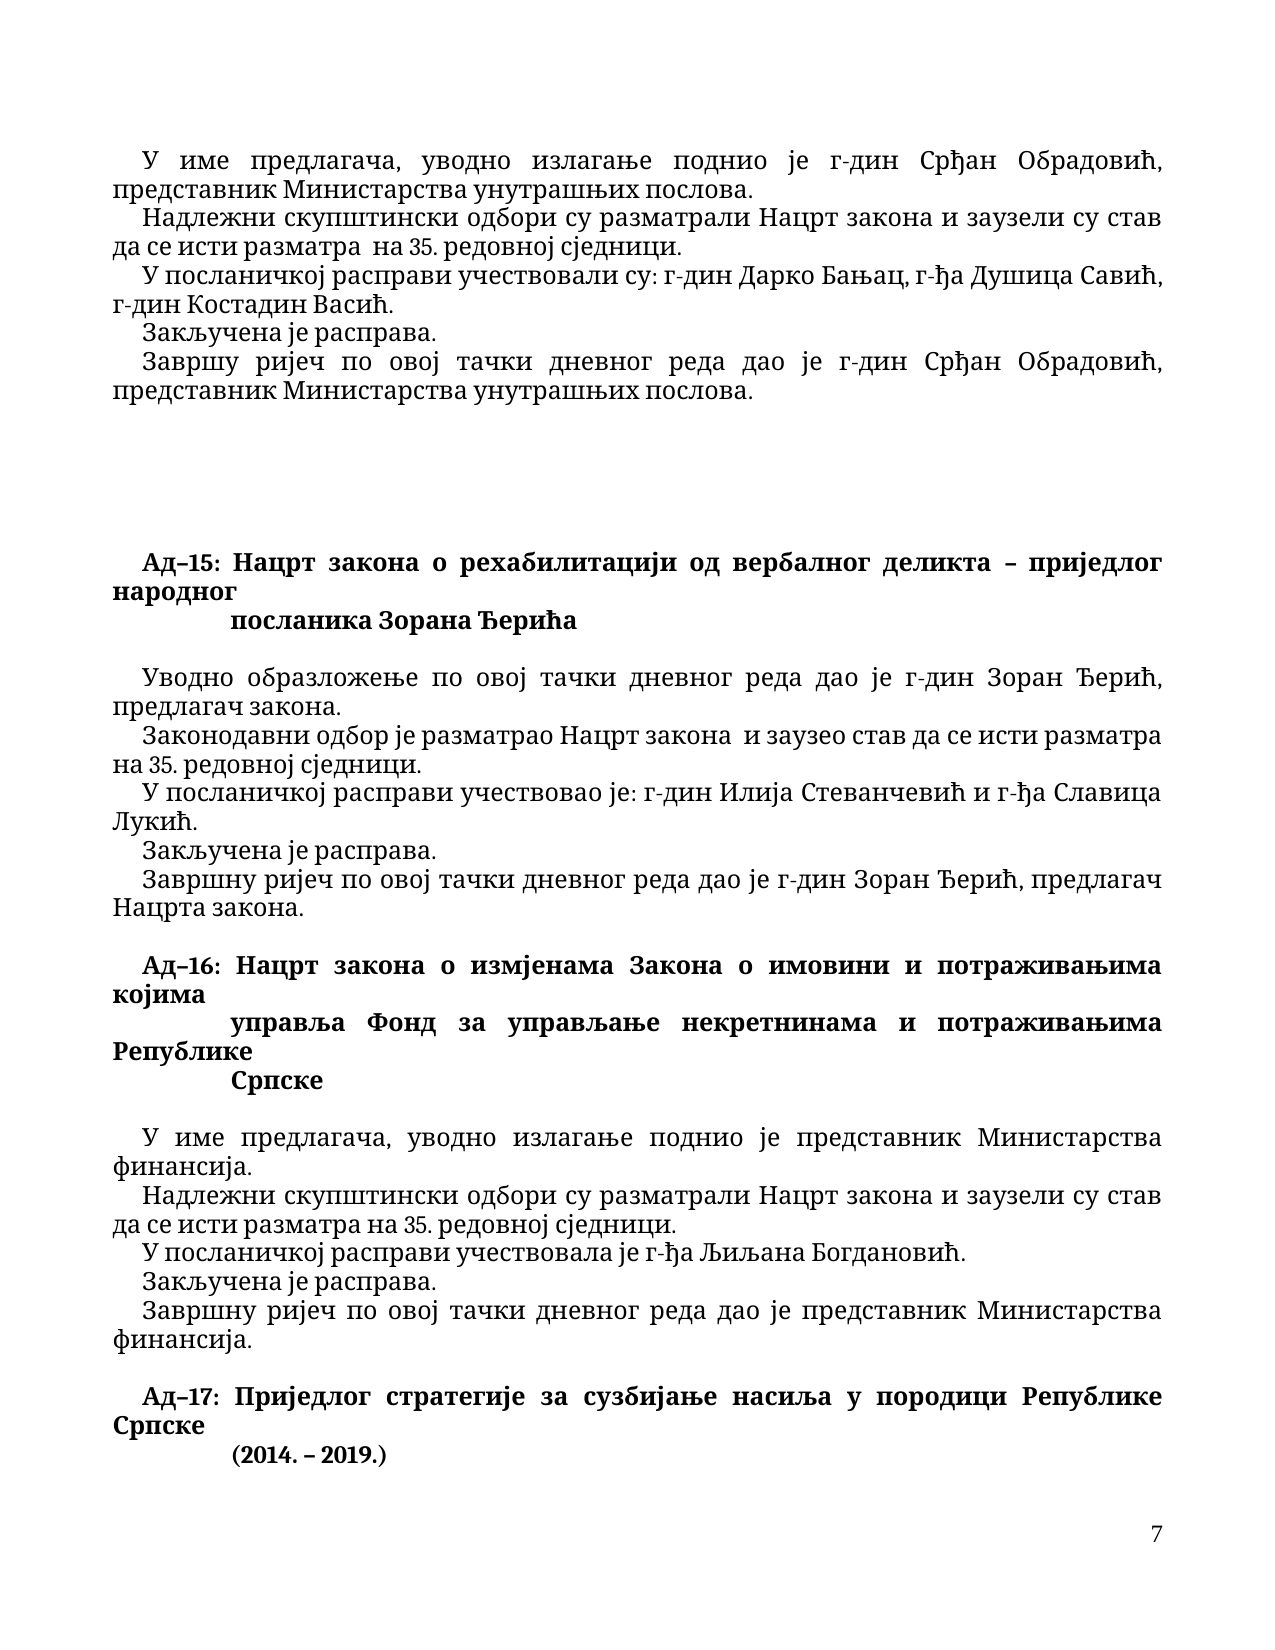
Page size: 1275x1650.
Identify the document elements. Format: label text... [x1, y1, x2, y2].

text У име предлагача, уводно излагање поднио је г-дин Срђан Обрадовић, представник Министарства унутрашњих послова. [112, 147, 1163, 204]
text Закључена је расправа. [112, 1268, 1163, 1297]
text Законодавни одбор је разматрао Нацрт закона и заузео став да се исти разматра на 35. редовној сједници. [112, 722, 1163, 779]
text Уводно образложење по овој тачки дневног реда дао је г-дин Зоран Ђерић, предлагач закона. [112, 664, 1163, 722]
text У посланичкој расправи учествовао је: г-дин Илија Стеванчевић и г-ђа Славица Лукић. [112, 779, 1163, 837]
text Закључена је расправа. [112, 319, 1163, 348]
text У посланичкој расправи учествовала је г-ђа Љиљана Богдановић. [112, 1239, 1163, 1268]
text Ад–15: Нацрт закона о рехабилитацији од вербалног деликта – приједлог народног [112, 549, 1163, 607]
text У име предлагача, уводно излагање поднио је представник Министарства финансија. [112, 1124, 1163, 1182]
text Завршну ријеч по овој тачки дневног реда дао је представник Министарства финансија. [112, 1297, 1163, 1354]
text Ад–16: Нацрт закона о измјенама Закона о имовини и потраживањима којима [112, 952, 1163, 1009]
text Завршу ријеч по овој тачки дневног реда дао је г-дин Срђан Обрадовић, представник Министарства унутрашњих послова. [112, 348, 1163, 406]
text Ад–17: Приједлог стратегије за сузбијање насиља у породици Републике Српске [112, 1383, 1163, 1441]
text (2014. – 2019.) [112, 1441, 1163, 1469]
text посланика Зорана Ђерића [112, 607, 1163, 636]
text Надлежни скупштински одбори су разматрали Нацрт закона и заузели су став да се исти разматра на 35. редовној сједници. [112, 204, 1163, 262]
text управља Фонд за управљање некретнинама и потраживањима Републике [112, 1009, 1163, 1067]
text Закључена је расправа. [112, 837, 1163, 866]
text Завршну ријеч по овој тачки дневног реда дао је г-дин Зоран Ђерић, предлагач Нацрта закона. [112, 866, 1163, 923]
text Српске [112, 1067, 1163, 1096]
text У посланичкој расправи учествовали су: г-дин Дарко Бањац, г-ђа Душица Савић, г-дин Костадин Васић. [112, 262, 1163, 319]
text Надлежни скупштински одбори су разматрали Нацрт закона и заузели су став да се исти разматра на 35. редовној сједници. [112, 1182, 1163, 1239]
